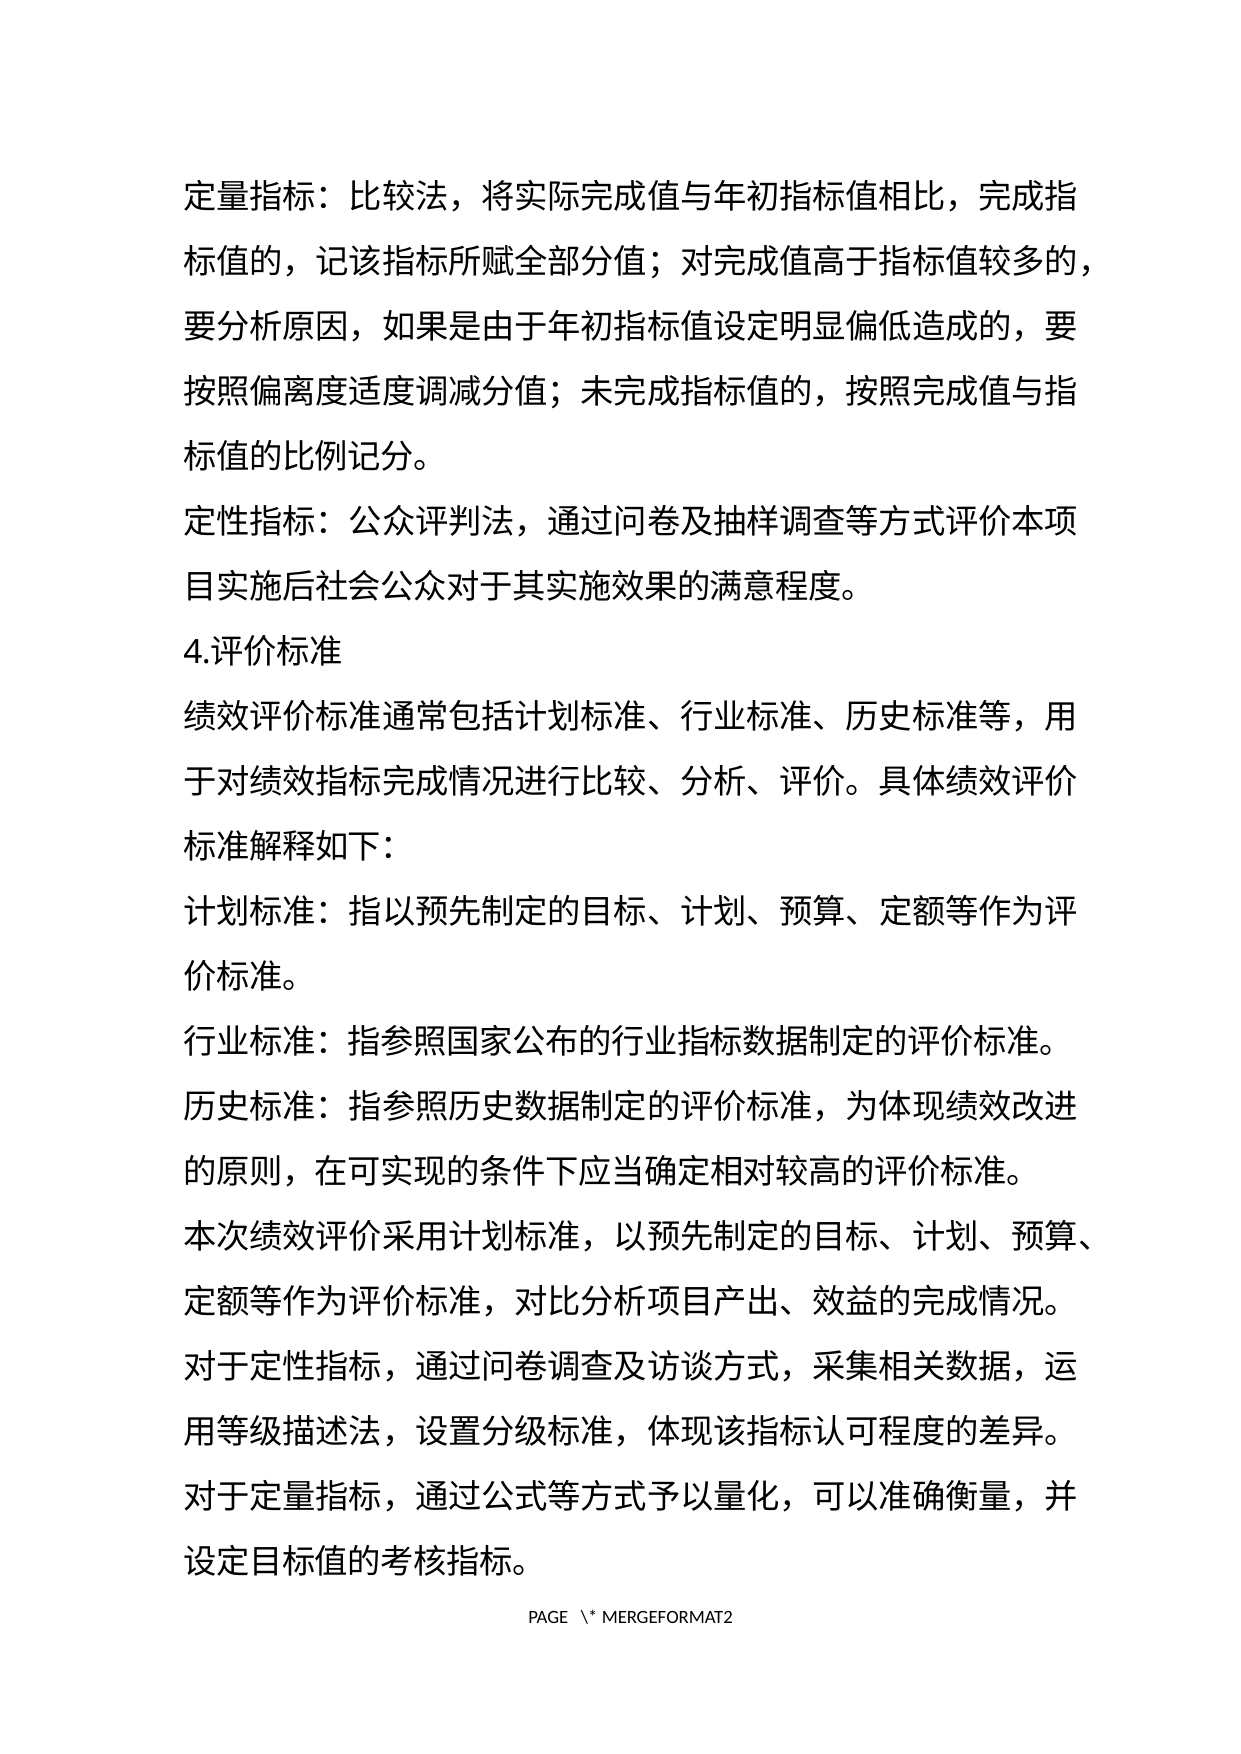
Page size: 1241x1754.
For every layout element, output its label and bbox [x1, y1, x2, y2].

text [183, 162, 1078, 1592]
